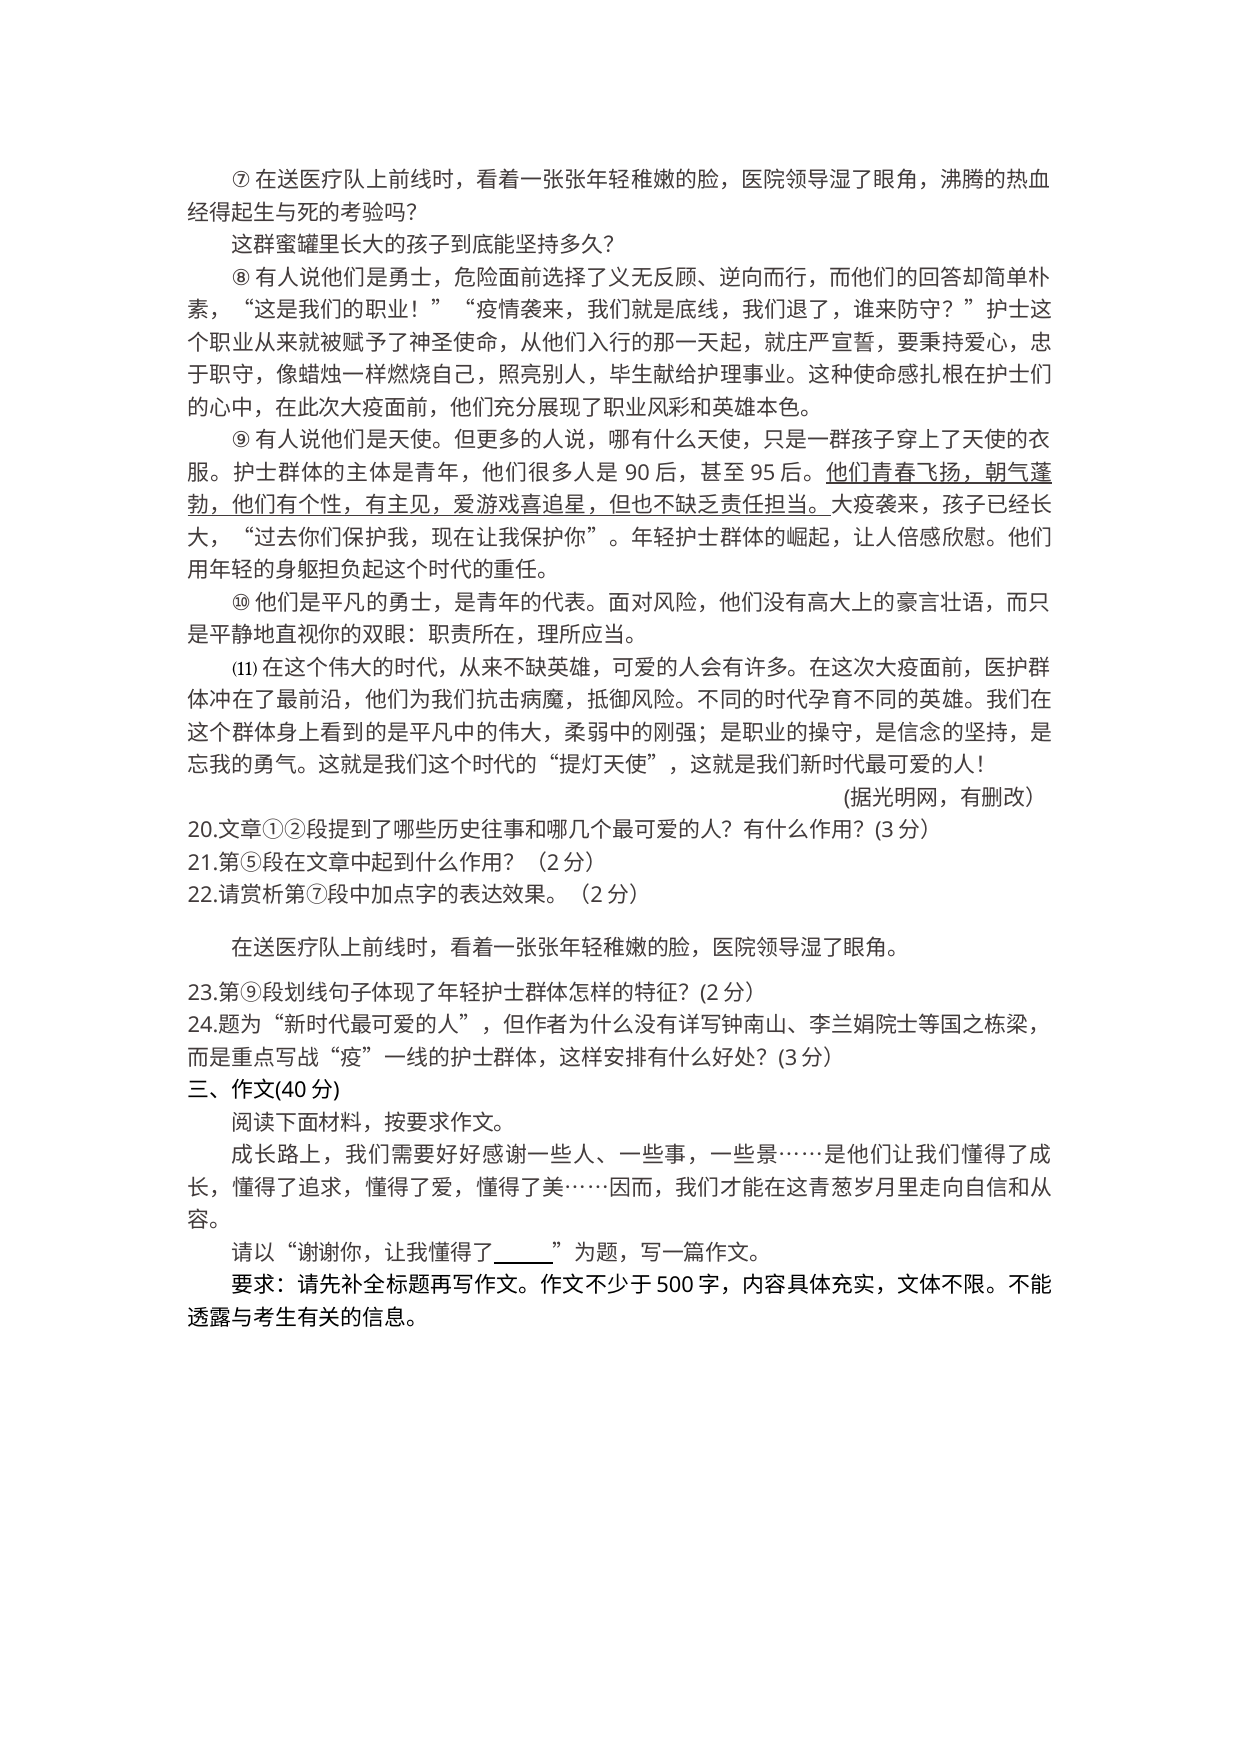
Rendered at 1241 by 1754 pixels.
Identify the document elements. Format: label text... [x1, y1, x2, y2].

list 20.文章①②段提到了哪些历史往事和哪几个最可爱的人？有什么作用？(3分） [187, 812, 1053, 844]
list 这群蜜罐里长大的孩子到底能坚持多久？ [187, 227, 1053, 259]
list 成长路上，我们需要好好感谢一些人、一些事，一些景……是他们让我们懂得了成长，懂得了追求，懂得了爱，懂得了美……因而，我们才能在这青葱岁月里走向自信和从容。 [187, 1137, 1053, 1234]
list (据光明网，有删改） [187, 779, 1053, 812]
list 21.第⑤段在文章中起到什么作用？（2分） [187, 844, 1053, 877]
list ⑦在送医疗队上前线时，看着一张张年轻稚嫩的脸，医院领导湿了眼角，沸腾的热血经得起生与死的考验吗？ [187, 162, 1053, 227]
list 在送医疗队上前线时，看着一张张年轻稚嫩的脸，医院领导湿了眼角。 [187, 909, 1053, 974]
list ⑩他们是平凡的勇士，是青年的代表。面对风险，他们没有高大上的豪言壮语，而只是平静地直视你的双眼：职责所在，理所应当。 [187, 584, 1053, 649]
list ⑨有人说他们是天使。但更多的人说，哪有什么天使，只是一群孩子穿上了天使的衣服。护士群体的主体是青年，他们很多人是90后，甚至95后。他们青春飞扬，朝气蓬勃，他们有个性，有主见，爱游戏喜追星，但也不缺乏责任担当。大疫袭来，孩子已经长大，“过去你们保护我，现在让我保护你”。年轻护士群体的崛起，让人倍感欣慰。他们用年轻的身躯担负起这个时代的重任。 [187, 422, 1053, 584]
list ⑧有人说他们是勇士，危险面前选择了义无反顾、逆向而行，而他们的回答却简单朴素，“这是我们的职业！”“疫情袭来，我们就是底线，我们退了，谁来防守？”护士这个职业从来就被赋予了神圣使命，从他们入行的那一天起，就庄严宣誓，要秉持爱心，忠于职守，像蜡烛一样燃烧自己，照亮别人，毕生献给护理事业。这种使命感扎根在护士们的心中，在此次大疫面前，他们充分展现了职业风彩和英雄本色。 [187, 259, 1053, 422]
list 24.题为“新时代最可爱的人”，但作者为什么没有详写钟南山、李兰娟院士等国之栋梁，而是重点写战“疫”一线的护士群体，这样安排有什么好处？(3分） [187, 1007, 1053, 1072]
list 请以“谢谢你，让我懂得了 ”为题，写一篇作文。 [187, 1234, 1053, 1267]
list 23.第⑨段划线句子体现了年轻护士群体怎样的特征？(2分） [187, 974, 1053, 1007]
list ⑾在这个伟大的时代，从来不缺英雄，可爱的人会有许多。在这次大疫面前，医护群体冲在了最前沿，他们为我们抗击病魔，抵御风险。不同的时代孕育不同的英雄。我们在这个群体身上看到的是平凡中的伟大，柔弱中的刚强；是职业的操守，是信念的坚持，是忘我的勇气。这就是我们这个时代的“提灯天使”，这就是我们新时代最可爱的人！ [187, 649, 1053, 779]
text 要求：请先补全标题再写作文。作文不少于500字，内容具体充实，文体不限。不能透露与考生有关的信息。 [187, 1267, 1053, 1332]
list 作文(40分) [187, 1072, 1053, 1104]
list 阅读下面材料，按要求作文。 [187, 1104, 1053, 1137]
list 22.请赏析第⑦段中加点字的表达效果。（2分） [187, 877, 1053, 909]
